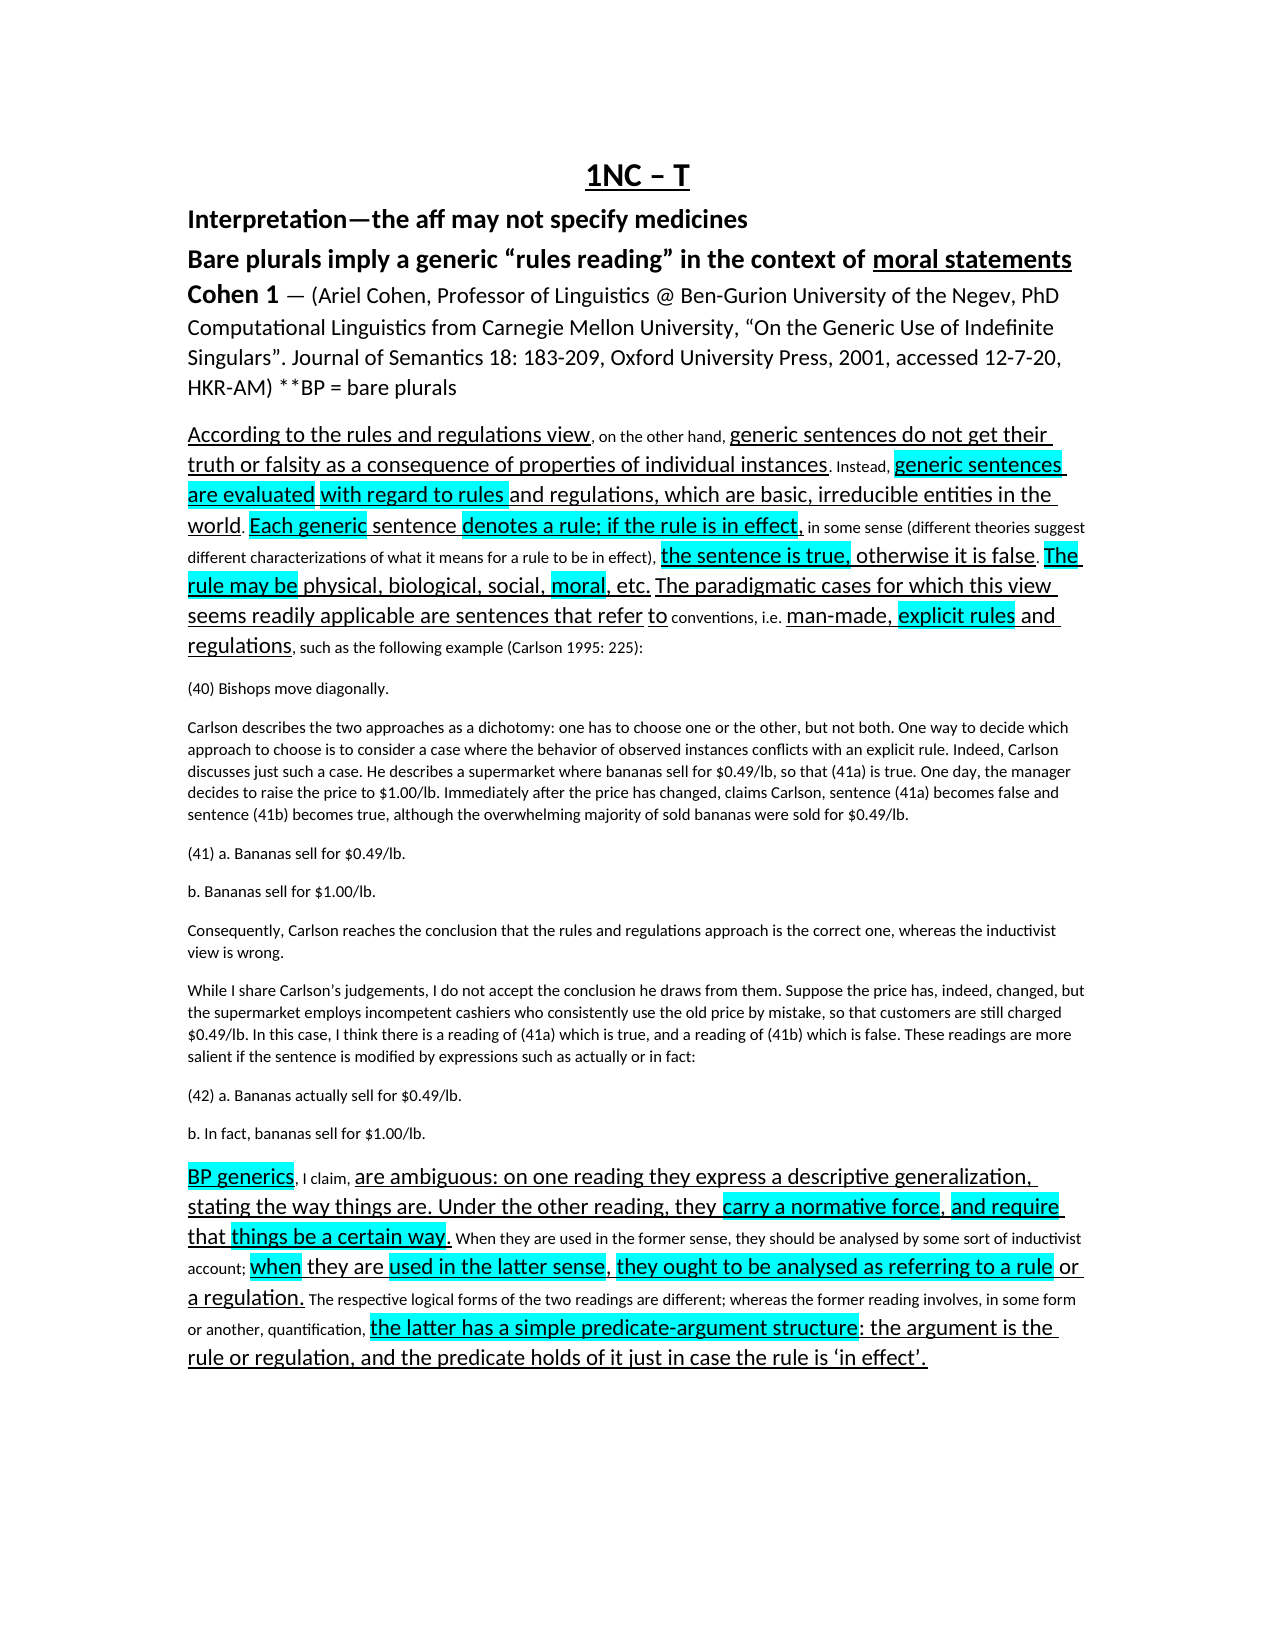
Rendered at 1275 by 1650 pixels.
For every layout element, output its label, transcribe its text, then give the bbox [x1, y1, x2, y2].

text BP generics, I claim, are ambiguous: on one reading they express a descriptive generalization, stating the way things are. Under the other reading, they carry a normative force, and require that things be a certain way. When they are used in the former sense, they should be analysed by some sort of inductivist account; when they are used in the latter sense, they ought to be analysed as referring to a rule or a regulation. The respective logical forms of the two readings are different; whereas the former reading involves, in some form or another, quantification, the latter has a simple predicate-argument structure: the argument is the rule or regulation, and the predicate holds of it just in case the rule is ‘in effect’. [187, 1162, 1087, 1371]
text Consequently, Carlson reaches the conclusion that the rules and regulations approach is the correct one, whereas the inductivist view is wrong. [187, 920, 1087, 962]
text b. In fact, bananas sell for $1.00/lb. [187, 1123, 1087, 1144]
text (42) a. Bananas actually sell for $0.49/lb. [187, 1085, 1087, 1105]
subtitle Bare plurals imply a generic “rules reading” in the context of moral statements [187, 242, 1087, 275]
text (40) Bishops move diagonally. [187, 678, 1087, 699]
text b. Bananas sell for $1.00/lb. [187, 882, 1087, 902]
subtitle 1NC – T [187, 154, 1087, 195]
subtitle Interpretation—the aff may not specify medicines [187, 202, 1087, 235]
text Carlson describes the two approaches as a dichotomy: one has to choose one or the other, but not both. One way to decide which approach to choose is to consider a case where the behavior of observed instances conflicts with an explicit rule. Indeed, Carlson discusses just such a case. He describes a supermarket where bananas sell for $0.49/lb, so that (41a) is true. One day, the manager decides to raise the price to $1.00/lb. Immediately after the price has changed, claims Carlson, sentence (41a) becomes false and sentence (41b) becomes true, although the overwhelming majority of sold bananas were sold for $0.49/lb. [187, 717, 1087, 825]
text (41) a. Bananas sell for $0.49/lb. [187, 843, 1087, 863]
text Cohen 1 — (Ariel Cohen, Professor of Linguistics @ Ben-Gurion University of the Negev, PhD Computational Linguistics from Carnegie Mellon University, “On the Generic Use of Indefinite Singulars”. Journal of Semantics 18: 183-209, Oxford University Press, 2001, accessed 12-7-20, HKR-AM) **BP = bare plurals [187, 278, 1087, 401]
text While I share Carlson’s judgements, I do not accept the conclusion he draws from them. Suppose the price has, indeed, changed, but the supermarket employs incompetent cashiers who consistently use the old price by mistake, so that customers are still charged $0.49/lb. In this case, I think there is a reading of (41a) which is true, and a reading of (41b) which is false. These readings are more salient if the sentence is modified by expressions such as actually or in fact: [187, 981, 1087, 1067]
text According to the rules and regulations view, on the other hand, generic sentences do not get their truth or falsity as a consequence of properties of individual instances. Instead, generic sentences are evaluated with regard to rules and regulations, which are basic, irreducible entities in the world. Each generic sentence denotes a rule; if the rule is in effect, in some sense (different theories suggest different characterizations of what it means for a rule to be in effect), the sentence is true, otherwise it is false. The rule may be physical, biological, social, moral, etc. The paradigmatic cases for which this view seems readily applicable are sentences that refer to conventions, i.e. man-made, explicit rules and regulations, such as the following example (Carlson 1995: 225): [187, 420, 1087, 660]
